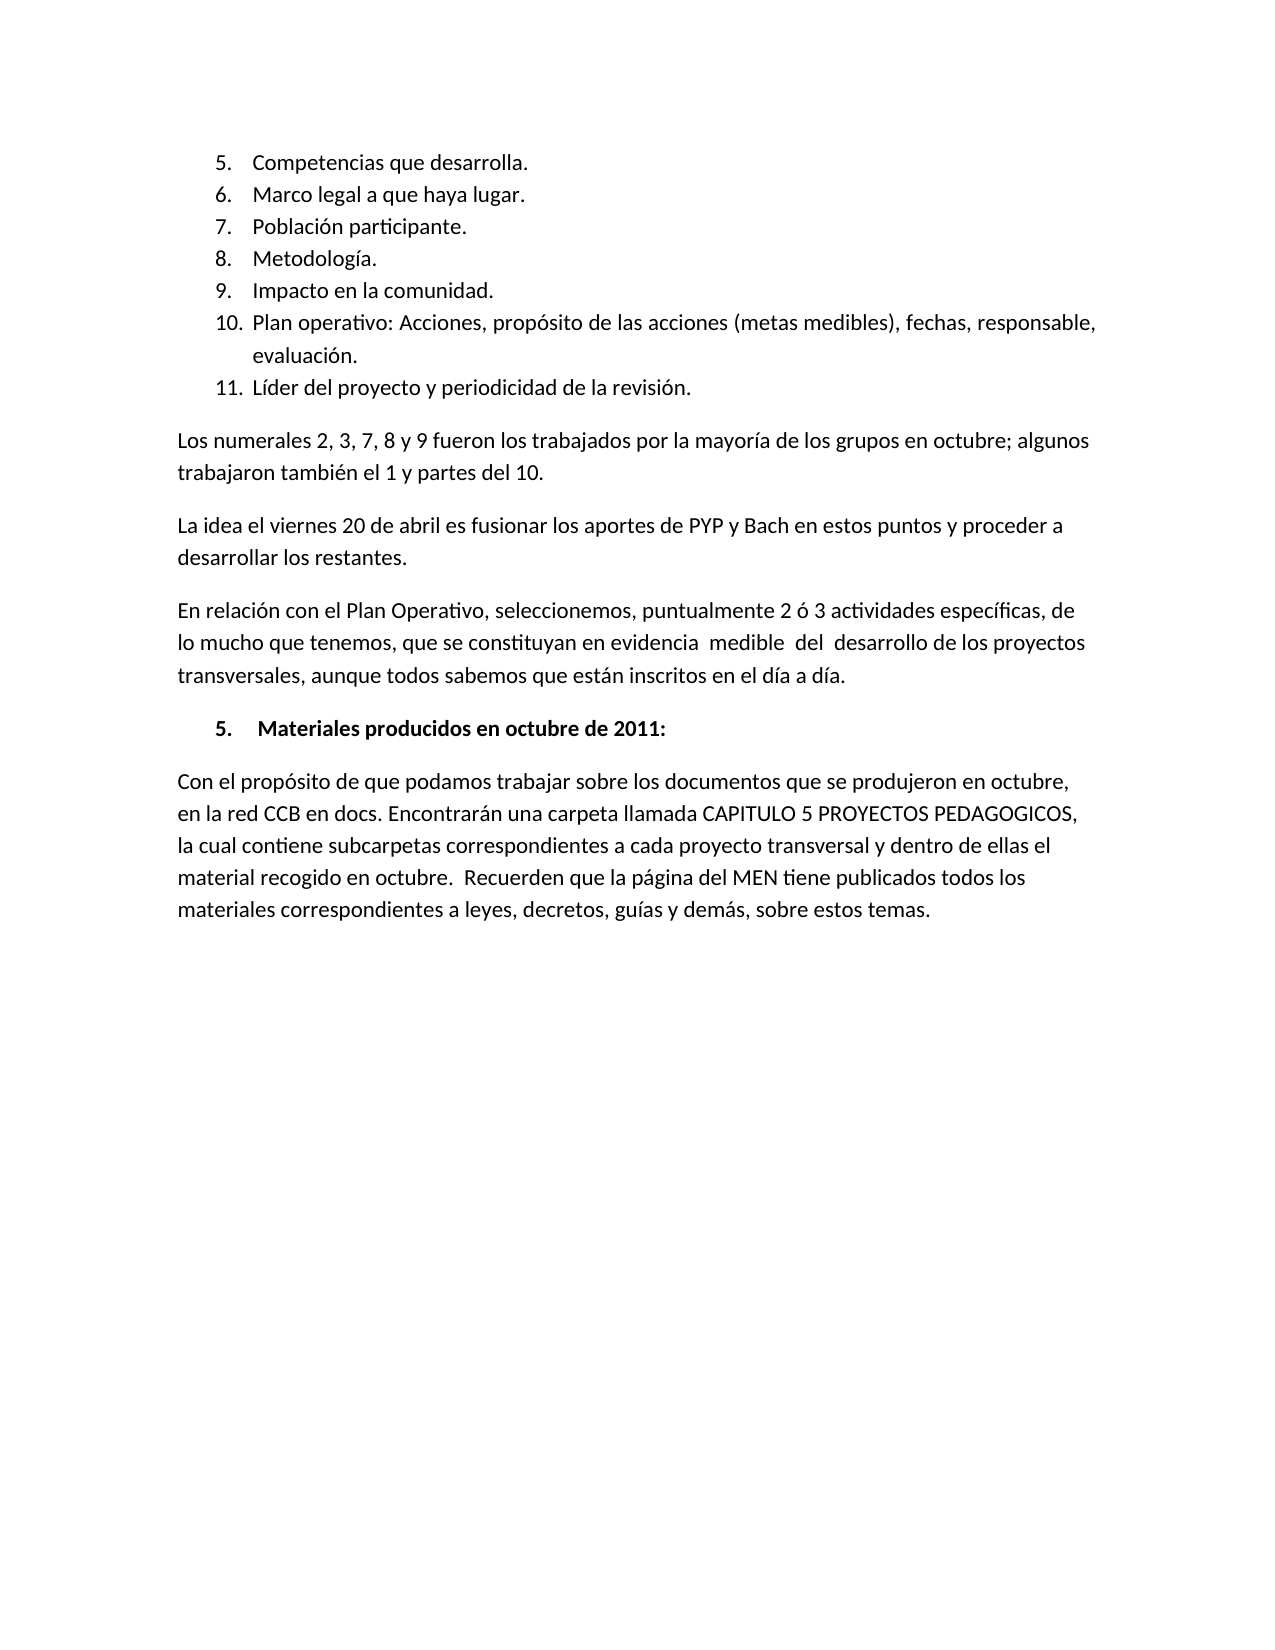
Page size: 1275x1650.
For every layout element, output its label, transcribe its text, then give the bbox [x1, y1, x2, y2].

text Los numerales 2, 3, 7, 8 y 9 fueron los trabajados por la mayoría de los grupos en octubre; algunos trabajaron también el 1 y partes del 10. [177, 426, 1098, 486]
text Con el propósito de que podamos trabajar sobre los documentos que se produjeron en octubre, en la red CCB en docs. Encontrarán una carpeta llamada CAPITULO 5 PROYECTOS PEDAGOGICOS, la cual contiene subcarpetas correspondientes a cada proyecto transversal y dentro de ellas el material recogido en octubre. Recuerden que la página del MEN tiene publicados todos los materiales correspondientes a leyes, decretos, guías y demás, sobre estos temas. [177, 767, 1098, 923]
list Marco legal a que haya lugar. [215, 180, 1098, 208]
text La idea el viernes 20 de abril es fusionar los aportes de PYP y Bach en estos puntos y proceder a desarrollar los restantes. [177, 511, 1098, 571]
list Líder del proyecto y periodicidad de la revisión. [215, 373, 1098, 401]
list Población participante. [215, 212, 1098, 240]
list Impacto en la comunidad. [215, 276, 1098, 304]
list Metodología. [215, 244, 1098, 272]
list Plan operativo: Acciones, propósito de las acciones (metas medibles), fechas, responsable, evaluación. [215, 308, 1098, 369]
list Materiales producidos en octubre de 2011: [215, 714, 1098, 742]
text En relación con el Plan Operativo, seleccionemos, puntualmente 2 ó 3 actividades específicas, de lo mucho que tenemos, que se constituyan en evidencia medible del desarrollo de los proyectos transversales, aunque todos sabemos que están inscritos en el día a día. [177, 596, 1098, 689]
list Competencias que desarrolla. [215, 148, 1098, 176]
